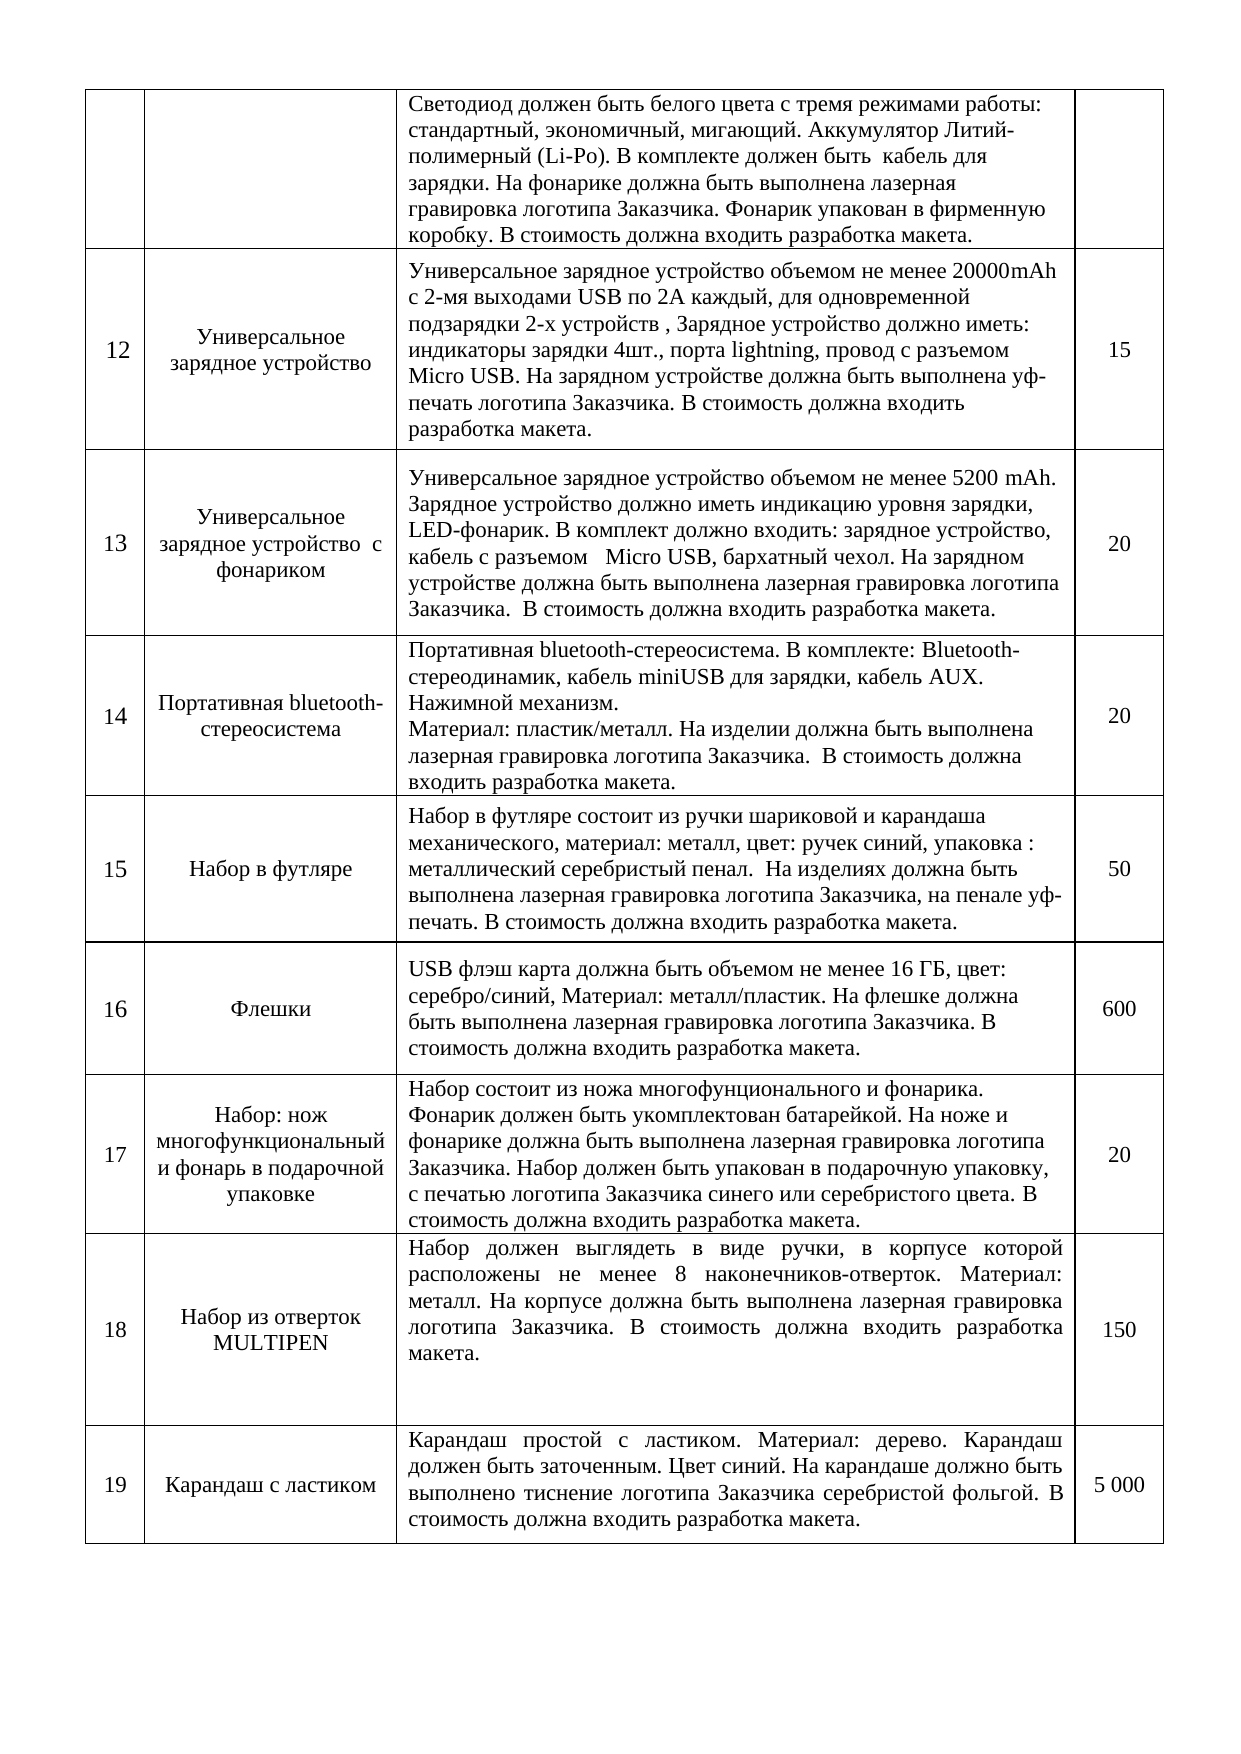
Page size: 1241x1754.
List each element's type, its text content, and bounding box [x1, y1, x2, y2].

table_cell 150 [1076, 1234, 1163, 1425]
table_cell 20 [1076, 450, 1163, 635]
table_cell 600 [1076, 943, 1163, 1074]
table_cell 5 000 [1076, 1426, 1163, 1543]
table_cell 13 [86, 450, 144, 635]
table_cell 15 [1076, 249, 1163, 449]
table_cell Карандаш с ластиком [145, 1426, 396, 1543]
table_cell 14 [86, 636, 144, 794]
table_cell Универсальное зарядное устройство с фонариком [145, 450, 396, 635]
table_cell Портативная bluetooth-cтереосистема. В комплекте: Bluetooth-стереодинамик, кабель miniUSB для зарядки, кабель AUX. Нажимной механизм. Материал: пластик/металл. На изделии должна быть выполнена лазерная гравировка логотипа Заказчика. В стоимость должна входить разработка макета. [397, 636, 1074, 794]
table_cell Универсальное зарядное устройство объемом не менее 20000mAh с 2-мя выходами USB по 2А каждый, для одновременной подзарядки 2-х устройств , Зарядное устройство должно иметь: индикаторы зарядки 4шт., порта lightning, провод с разъемом Micro USB. На зарядном устройстве должна быть выполнена уф-печать логотипа Заказчика. В стоимость должна входить разработка макета. [397, 249, 1074, 449]
table_cell Карандаш простой с ластиком. Материал: дерево. Карандаш должен быть заточенным. Цвет синий. На карандаше должно быть выполнено тиснение логотипа Заказчика серебристой фольгой. В стоимость должна входить разработка макета. [397, 1426, 1074, 1543]
table_cell 15 [86, 796, 144, 941]
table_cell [145, 90, 396, 248]
table_cell Набор в футляре состоит из ручки шариковой и карандаша механического, материал: металл, цвет: ручек синий, упаковка : металлический серебристый пенал. На изделиях должна быть выполнена лазерная гравировка логотипа Заказчика, на пенале уф-печать. В стоимость должна входить разработка макета. [397, 796, 1074, 941]
table_cell Набор в футляре [145, 796, 396, 941]
table_cell Набор: нож многофункциональный и фонарь в подарочной упаковке [145, 1075, 396, 1233]
table_cell Флешки [145, 943, 396, 1074]
table_cell USB флэш карта должна быть объемом не менее 16 ГБ, цвет: серебро/синий, Материал: металл/пластик. На флешке должна быть выполнена лазерная гравировка логотипа Заказчика. В стоимость должна входить разработка макета. [397, 943, 1074, 1074]
table_cell 19 [86, 1426, 144, 1543]
table_cell 20 [1076, 1075, 1163, 1233]
table_cell Набор из отверток MULTIPEN [145, 1234, 396, 1425]
table_cell Портативная bluetooth-cтереосистема [145, 636, 396, 794]
table_cell 11 [86, 90, 144, 248]
table_cell 17 [86, 1075, 144, 1233]
table_cell Универсальное зарядное устройство [145, 249, 396, 449]
table_cell 16 [86, 943, 144, 1074]
table_cell Набор состоит из ножа многофунционального и фонарика. Фонарик должен быть укомплектован батарейкой. На ноже и фонарике должна быть выполнена лазерная гравировка логотипа Заказчика. Набор должен быть упакован в подарочную упаковку, с печатью логотипа Заказчика синего или серебристого цвета. В стоимость должна входить разработка макета. [397, 1075, 1074, 1233]
table_cell 25 [1076, 90, 1163, 248]
table_cell 18 [86, 1234, 144, 1425]
table_cell Набор должен выглядеть в виде ручки, в корпусе которой расположены не менее 8 наконечников-отверток. Материал: металл. На корпусе должна быть выполнена лазерная гравировка логотипа Заказчика. В стоимость должна входить разработка макета. [397, 1234, 1074, 1425]
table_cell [397, 90, 1074, 248]
table_cell 12 [86, 249, 144, 449]
table_cell Универсальное зарядное устройство объемом не менее 5200 mAh. Зарядное устройство должно иметь индикацию уровня зарядки, LED-фонарик. В комплект должно входить: зарядное устройство, кабель с разъемом Micro USB, бархатный чехол. На зарядном устройстве должна быть выполнена лазерная гравировка логотипа Заказчика. В стоимость должна входить разработка макета. [397, 450, 1074, 635]
table_cell 20 [1076, 636, 1163, 794]
table_cell 50 [1076, 796, 1163, 941]
